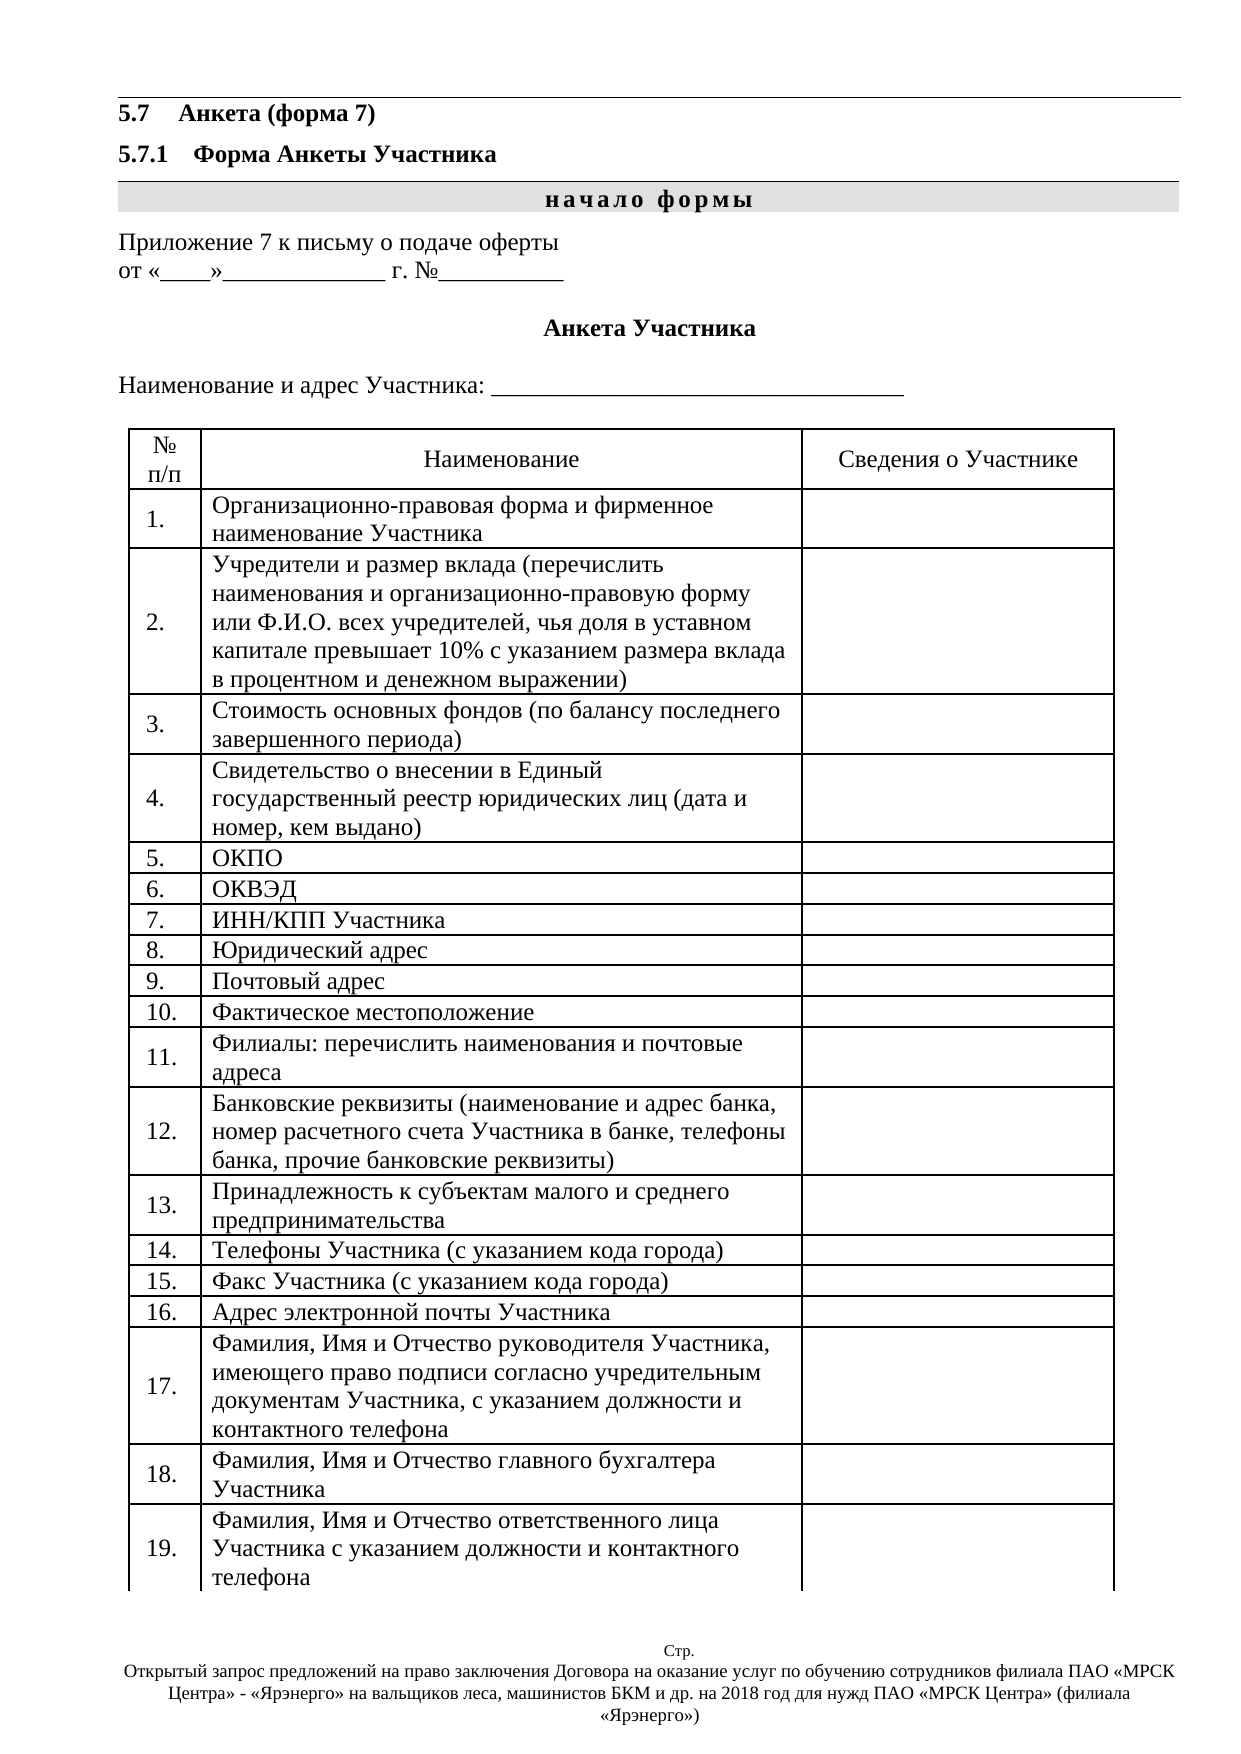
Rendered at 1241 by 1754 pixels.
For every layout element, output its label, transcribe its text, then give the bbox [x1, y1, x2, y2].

table_cell [803, 966, 1113, 995]
table_cell [130, 1266, 200, 1295]
table_cell [803, 755, 1113, 841]
table_cell [130, 549, 200, 693]
text начало формы [118, 182, 1179, 212]
table_cell [130, 936, 200, 964]
table_cell ОКВЭД [202, 874, 801, 903]
table_cell [130, 843, 200, 872]
table_cell [803, 1266, 1113, 1295]
table_cell [803, 1088, 1113, 1174]
table_cell Почтовый адрес [202, 966, 801, 995]
table_cell [803, 905, 1113, 933]
subtitle Форма Анкеты Участника [118, 139, 1181, 168]
table_cell Филиалы: перечислить наименования и почтовые адреса [202, 1028, 801, 1086]
table_cell [130, 1328, 200, 1443]
table_cell [803, 1028, 1113, 1086]
table_cell [130, 1176, 200, 1233]
text Анкета Участника [118, 313, 1181, 342]
table_cell [130, 755, 200, 841]
table_cell [803, 843, 1113, 872]
table_header № п/п [130, 430, 200, 488]
table_cell [803, 490, 1113, 547]
table_header Наименование [202, 430, 801, 488]
table_cell Адрес электронной почты Участника [202, 1297, 801, 1326]
table_cell [803, 1176, 1113, 1233]
table_cell [130, 905, 200, 933]
table_cell [130, 966, 200, 995]
table_cell [803, 874, 1113, 903]
table_cell ИНН/КПП Участника [202, 905, 801, 933]
table_cell Принадлежность к субъектам малого и среднего предпринимательства [202, 1176, 801, 1233]
table_cell ОКПО [202, 843, 801, 872]
table_cell [803, 936, 1113, 964]
table_cell [130, 1445, 200, 1503]
table_cell [130, 695, 200, 753]
table_cell Фамилия, Имя и Отчество ответственного лица Участника с указанием должности и контактного телефона [202, 1505, 801, 1591]
table_cell [803, 695, 1113, 753]
table_cell [803, 1236, 1113, 1264]
table_cell Факс Участника (с указанием кода города) [202, 1266, 801, 1295]
table_cell [130, 997, 200, 1026]
table_cell [130, 1505, 200, 1591]
subtitle Анкета (форма 7) [118, 98, 1181, 127]
table_cell Фактическое местоположение [202, 997, 801, 1026]
table_cell Телефоны Участника (с указанием кода города) [202, 1236, 801, 1264]
table_cell [803, 1328, 1113, 1443]
table_cell Организационно-правовая форма и фирменное наименование Участника [202, 490, 801, 547]
table_cell [130, 1088, 200, 1174]
table_cell [803, 997, 1113, 1026]
text Наименование и адрес Участника: _________________________________ [118, 371, 1181, 399]
text Приложение 7 к письму о подаче оферты от «____»_____________ г. №__________ [118, 227, 1181, 284]
table_cell Банковские реквизиты (наименование и адрес банка, номер расчетного счета Участника в банке, телефоны банка, прочие банковские реквизиты) [202, 1088, 801, 1174]
table_cell Свидетельство о внесении в Единый государственный реестр юридических лиц (дата и номер, кем выдано) [202, 755, 801, 841]
table_cell [130, 1297, 200, 1326]
table_cell [803, 549, 1113, 693]
table_cell [130, 1028, 200, 1086]
table_cell Учредители и размер вклада (перечислить наименования и организационно-правовую форму или Ф.И.О. всех учредителей, чья доля в уставном капитале превышает 10% с указанием размера вклада в процентном и денежном выражении) [202, 549, 801, 693]
table_cell [803, 1445, 1113, 1503]
table_cell Стоимость основных фондов (по балансу последнего завершенного периода) [202, 695, 801, 753]
table_cell [803, 1505, 1113, 1591]
table_cell Фамилия, Имя и Отчество главного бухгалтера Участника [202, 1445, 801, 1503]
table_cell Фамилия, Имя и Отчество руководителя Участника, имеющего право подписи согласно учредительным документам Участника, с указанием должности и контактного телефона [202, 1328, 801, 1443]
table_header Сведения о Участнике [803, 430, 1113, 488]
table_cell Юридический адрес [202, 936, 801, 964]
table_cell [130, 874, 200, 903]
table_cell [803, 1297, 1113, 1326]
table_cell [130, 1236, 200, 1264]
table_cell [130, 490, 200, 547]
